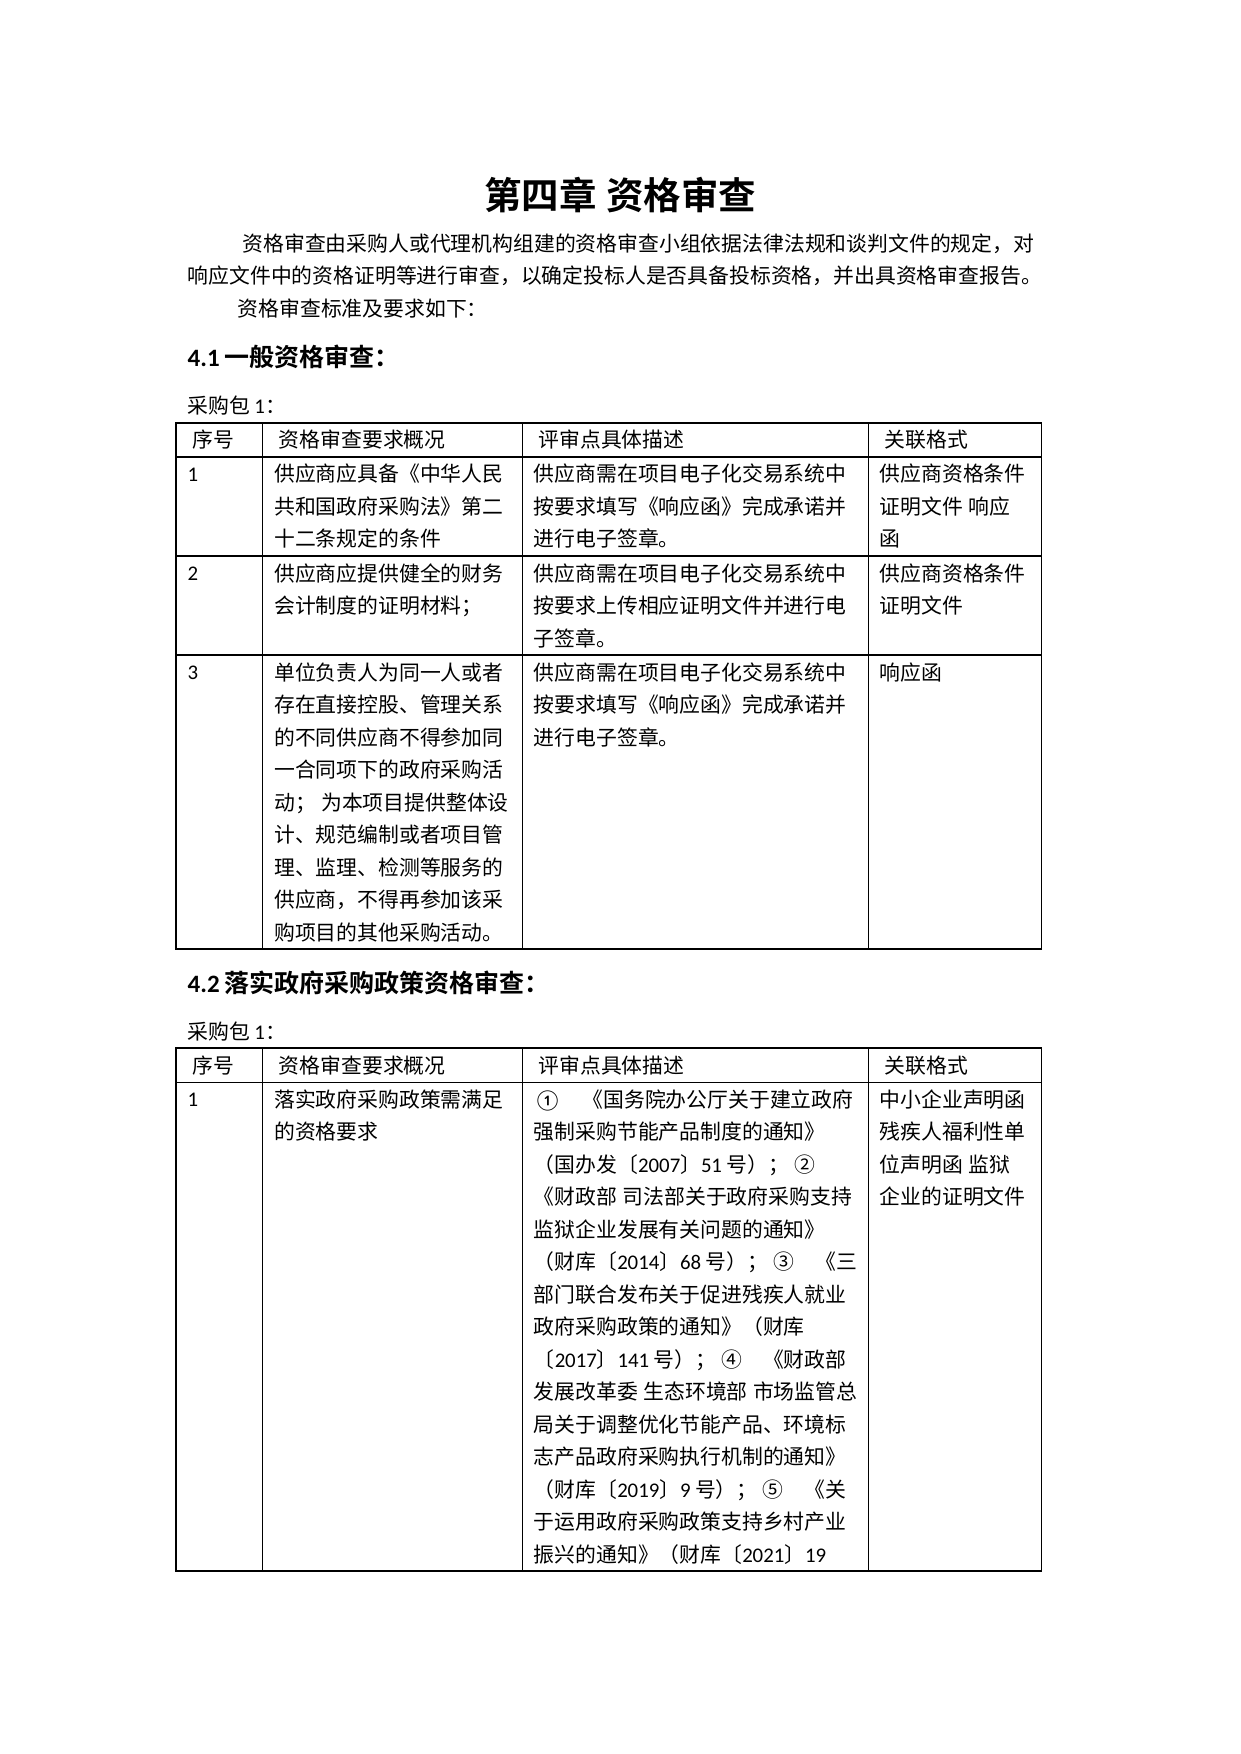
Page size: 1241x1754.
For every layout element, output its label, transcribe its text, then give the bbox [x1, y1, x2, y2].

table_cell 1 [177, 1083, 262, 1570]
table_cell 2 [177, 557, 262, 654]
table_header 资格审查要求概况 [263, 1049, 522, 1081]
table_cell 供应商资格条件证明文件 响应函 [869, 458, 1041, 555]
table_header 关联格式 [869, 424, 1041, 456]
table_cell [523, 1083, 868, 1570]
table_header 评审点具体描述 [523, 424, 868, 456]
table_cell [869, 1083, 1041, 1570]
text 采购包1： [187, 1015, 1053, 1047]
table_cell 供应商需在项目电子化交易系统中按要求填写《响应函》完成承诺并进行电子签章。 [523, 656, 868, 948]
table_header 资格审查要求概况 [263, 424, 522, 456]
table_cell 3 [177, 656, 262, 948]
table_header 序号 [177, 1049, 262, 1081]
text 4.2落实政府采购政策资格审查： [187, 950, 1053, 1015]
table_cell 1 [177, 458, 262, 555]
table_cell 供应商需在项目电子化交易系统中按要求填写《响应函》完成承诺并进行电子签章。 [523, 458, 868, 555]
text 采购包1： [187, 389, 1053, 422]
table_cell 供应商需在项目电子化交易系统中按要求上传相应证明文件并进行电子签章。 [523, 557, 868, 654]
table_cell 单位负责人为同一人或者存在直接控股、管理关系的不同供应商不得参加同一合同项下的政府采购活动； 为本项目提供整体设计、规范编制或者项目管理、监理、检测等服务的供应商，不得再参加该采购项目的其他采购活动。 [263, 656, 522, 948]
table_cell 供应商应具备《中华人民共和国政府采购法》第二十二条规定的条件 [263, 458, 522, 555]
table_cell 响应函 [869, 656, 1041, 948]
text 资格审查标准及要求如下： [187, 292, 1053, 324]
table_cell 供应商资格条件证明文件 [869, 557, 1041, 654]
table_cell 落实政府采购政策需满足的资格要求 [263, 1083, 522, 1570]
table_cell 供应商应提供健全的财务会计制度的证明材料； [263, 557, 522, 654]
text 资格审查由采购人或代理机构组建的资格审查小组依据法律法规和谈判文件的规定，对响应文件中的资格证明等进行审查，以确定投标人是否具备投标资格，并出具资格审查报告。 [187, 227, 1053, 292]
table_header 关联格式 [869, 1049, 1041, 1081]
text 4.1一般资格审查： [187, 324, 1053, 389]
table_header 序号 [177, 424, 262, 456]
text 第四章 资格审查 [187, 162, 1053, 227]
table_header 评审点具体描述 [523, 1049, 868, 1081]
